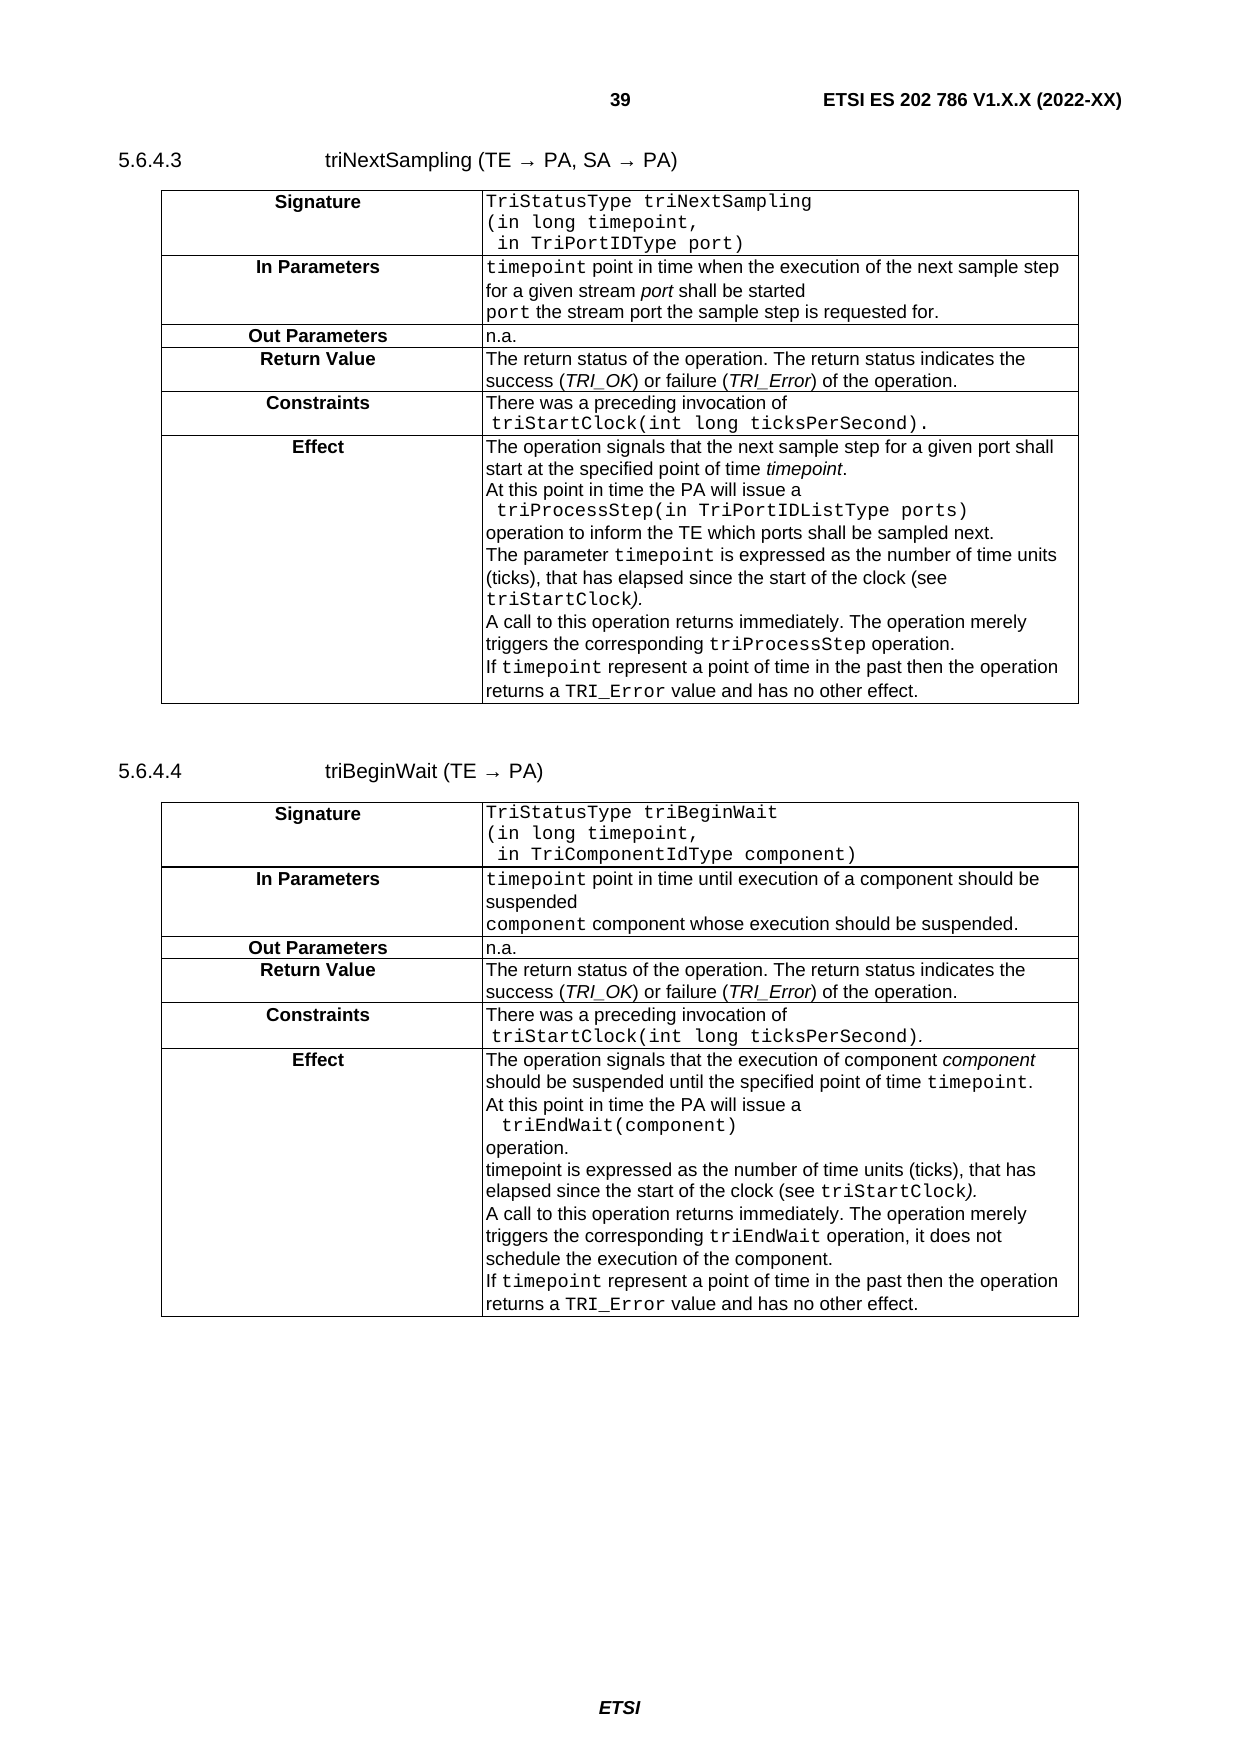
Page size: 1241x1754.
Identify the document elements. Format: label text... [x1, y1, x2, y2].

table_cell The operation signals that the execution of component component should be suspended until the specified point of time timepoint. At this point in time the PA will issue a triEndWait(component) operation. timepoint is expressed as the number of time units (ticks), that has elapsed since the start of the clock (see triStartClock). A call to this operation returns immediately. The operation merely triggers the corresponding triEndWait operation, it does not schedule the execution of the component. If timepoint represent a point of time in the past then the operation returns a TRI_Error value and has no other effect. [483, 1049, 1078, 1316]
table_cell There was a preceding invocation of triStartClock(int long ticksPerSecond). [483, 1003, 1078, 1048]
table_cell There was a preceding invocation of triStartClock(int long ticksPerSecond). [483, 392, 1078, 435]
table_header Signature [162, 803, 482, 866]
table_cell In Parameters [162, 868, 482, 936]
table_cell n.a. [483, 937, 1078, 958]
table_cell Out Parameters [162, 325, 482, 347]
table_cell timepoint point in time when the execution of the next sample step for a given stream port shall be started port the stream port the sample step is requested for. [483, 256, 1078, 324]
table_cell Effect [162, 436, 482, 703]
table_cell The return status of the operation. The return status indicates the success (TRI_OK) or failure (TRI_Error) of the operation. [483, 959, 1078, 1002]
table_cell Constraints [162, 392, 482, 435]
table_cell Return Value [162, 959, 482, 1002]
table_cell Effect [162, 1049, 482, 1316]
table_cell The operation signals that the next sample step for a given port shall start at the specified point of time timepoint. At this point in time the PA will issue a triProcessStep(in TriPortIDListType ports) operation to inform the TE which ports shall be sampled next. The parameter timepoint is expressed as the number of time units (ticks), that has elapsed since the start of the clock (see triStartClock). A call to this operation returns immediately. The operation merely triggers the corresponding triProcessStep operation. If timepoint represent a point of time in the past then the operation returns a TRI_Error value and has no other effect. [483, 436, 1078, 703]
text 5.6.4.4 triBeginWait (TE → PA) [118, 759, 1122, 783]
table_cell The return status of the operation. The return status indicates the success (TRI_OK) or failure (TRI_Error) of the operation. [483, 348, 1078, 391]
table_cell Constraints [162, 1003, 482, 1048]
table_header TriStatusType triBeginWait (in long timepoint, in TriComponentIdType component) [483, 803, 1078, 866]
table_header Signature [162, 191, 482, 255]
table_cell Out Parameters [162, 937, 482, 958]
table_cell Return Value [162, 348, 482, 391]
table_cell n.a. [483, 325, 1078, 347]
table_header TriStatusType triNextSampling (in long timepoint, in TriPortIDType port) [483, 191, 1078, 255]
table_cell timepoint point in time until execution of a component should be suspended component component whose execution should be suspended. [483, 868, 1078, 936]
text 5.6.4.3 triNextSampling (TE → PA, SA → PA) [118, 148, 1122, 172]
table_cell In Parameters [162, 256, 482, 324]
